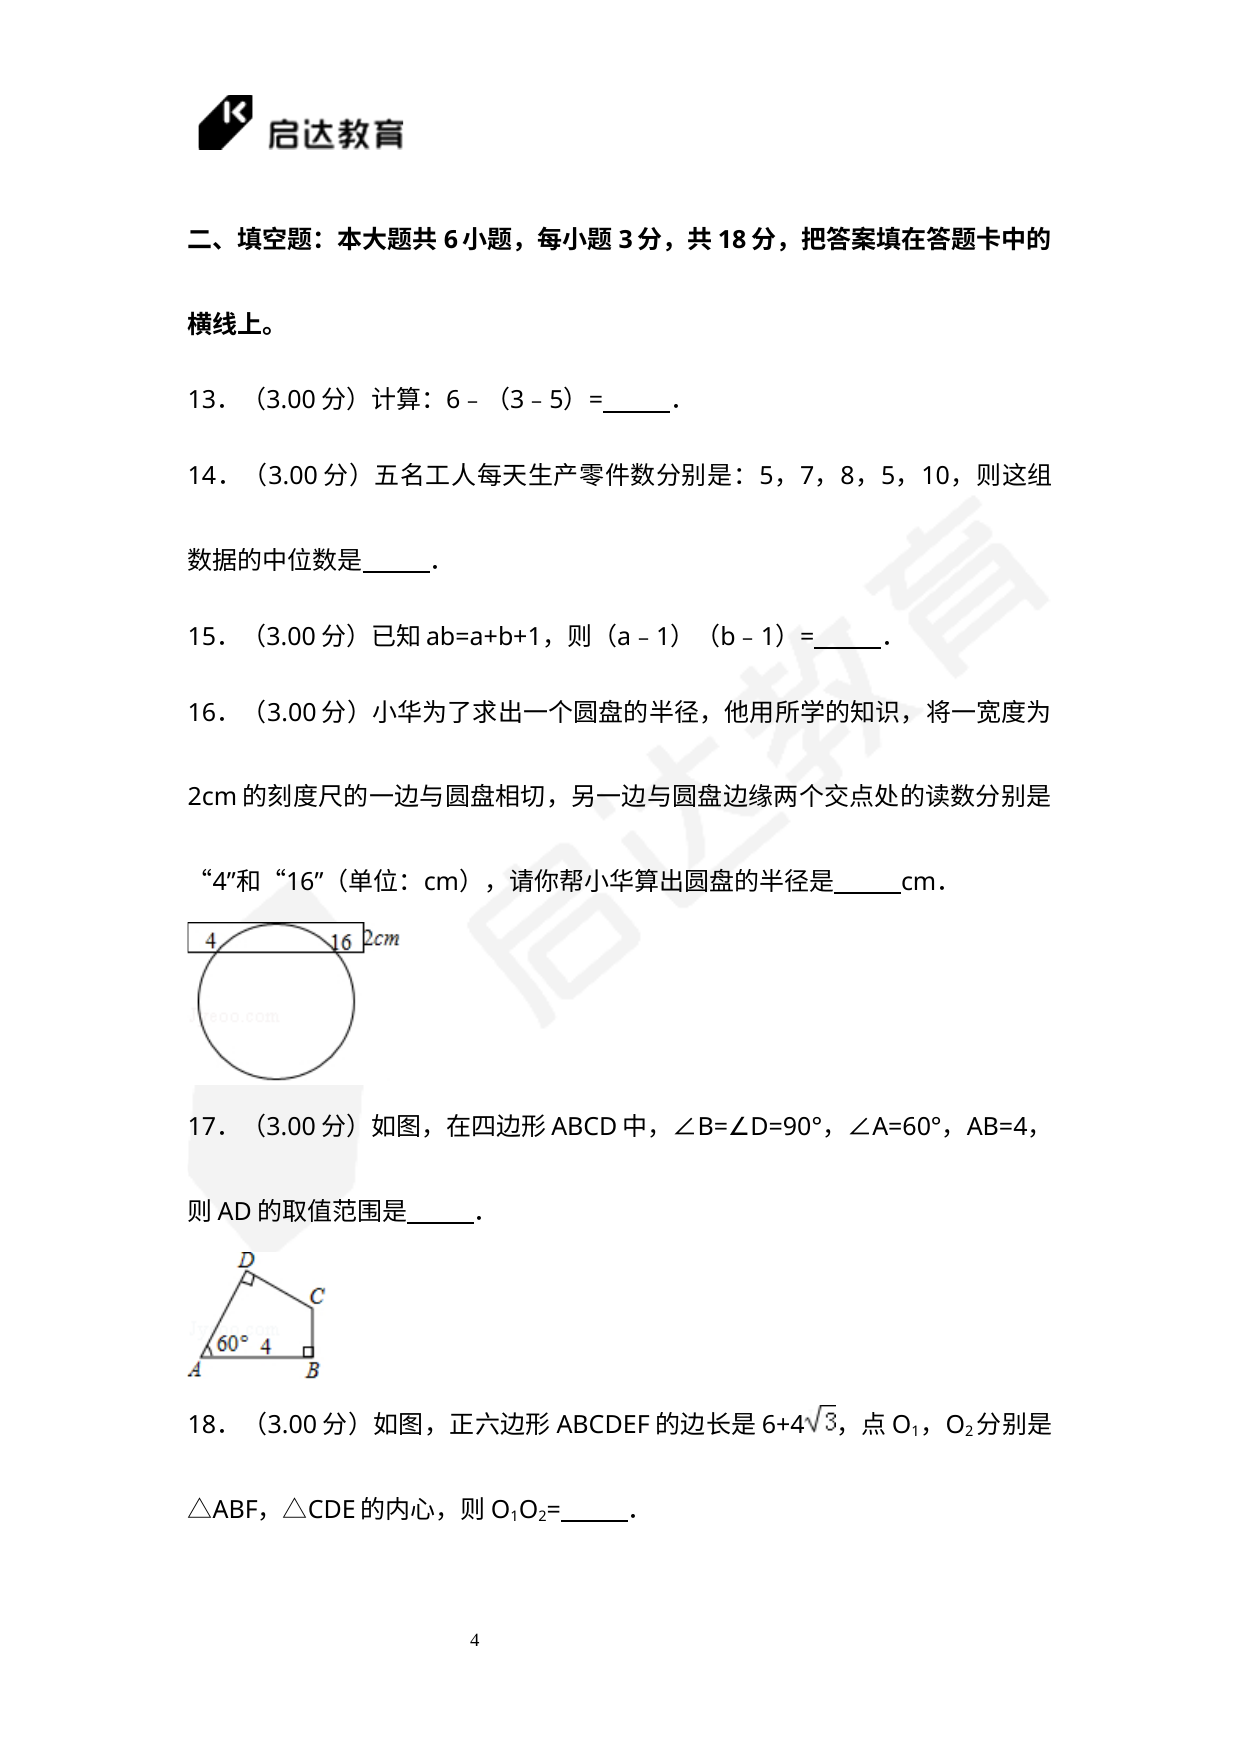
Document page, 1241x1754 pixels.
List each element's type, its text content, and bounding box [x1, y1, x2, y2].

text 16．（3.00分）小华为了求出一个圆盘的半径，他用所学的知识，将一宽度为2cm的刻度尺的一边与圆盘相切，另一边与圆盘边缘两个交点处的读数分别是“4”和“16”（单位：cm），请你帮小华算出圆盘的半径是 cm． [187, 678, 1053, 912]
text 14．（3.00分）五名工人每天生产零件数分别是：5，7，8，5，10，则这组数据的中位数是 ． [187, 441, 1053, 591]
picture [187, 922, 404, 1085]
picture [198, 95, 404, 150]
picture [804, 1405, 836, 1434]
text 17．（3.00分）如图，在四边形ABCD中，∠B=∠D=90°，∠A=60°，AB=4，则AD的取值范围是 ． [187, 1092, 1053, 1242]
text 18．（3.00分）如图，正六边形ABCDEF的边长是6+4，点O1，O2分别是△ABF，△CDE的内心，则O1O2= ． [187, 1390, 1053, 1540]
text 15．（3.00分）已知ab=a+b+1，则（a﹣1）（b﹣1）= ． [187, 602, 1053, 667]
text 二、填空题：本大题共6小题，每小题3分，共18分，把答案填在答题卡中的横线上。 [187, 205, 1053, 355]
picture [187, 1252, 330, 1383]
text 13．（3.00分）计算：6﹣（3﹣5）= ． [187, 366, 1053, 431]
